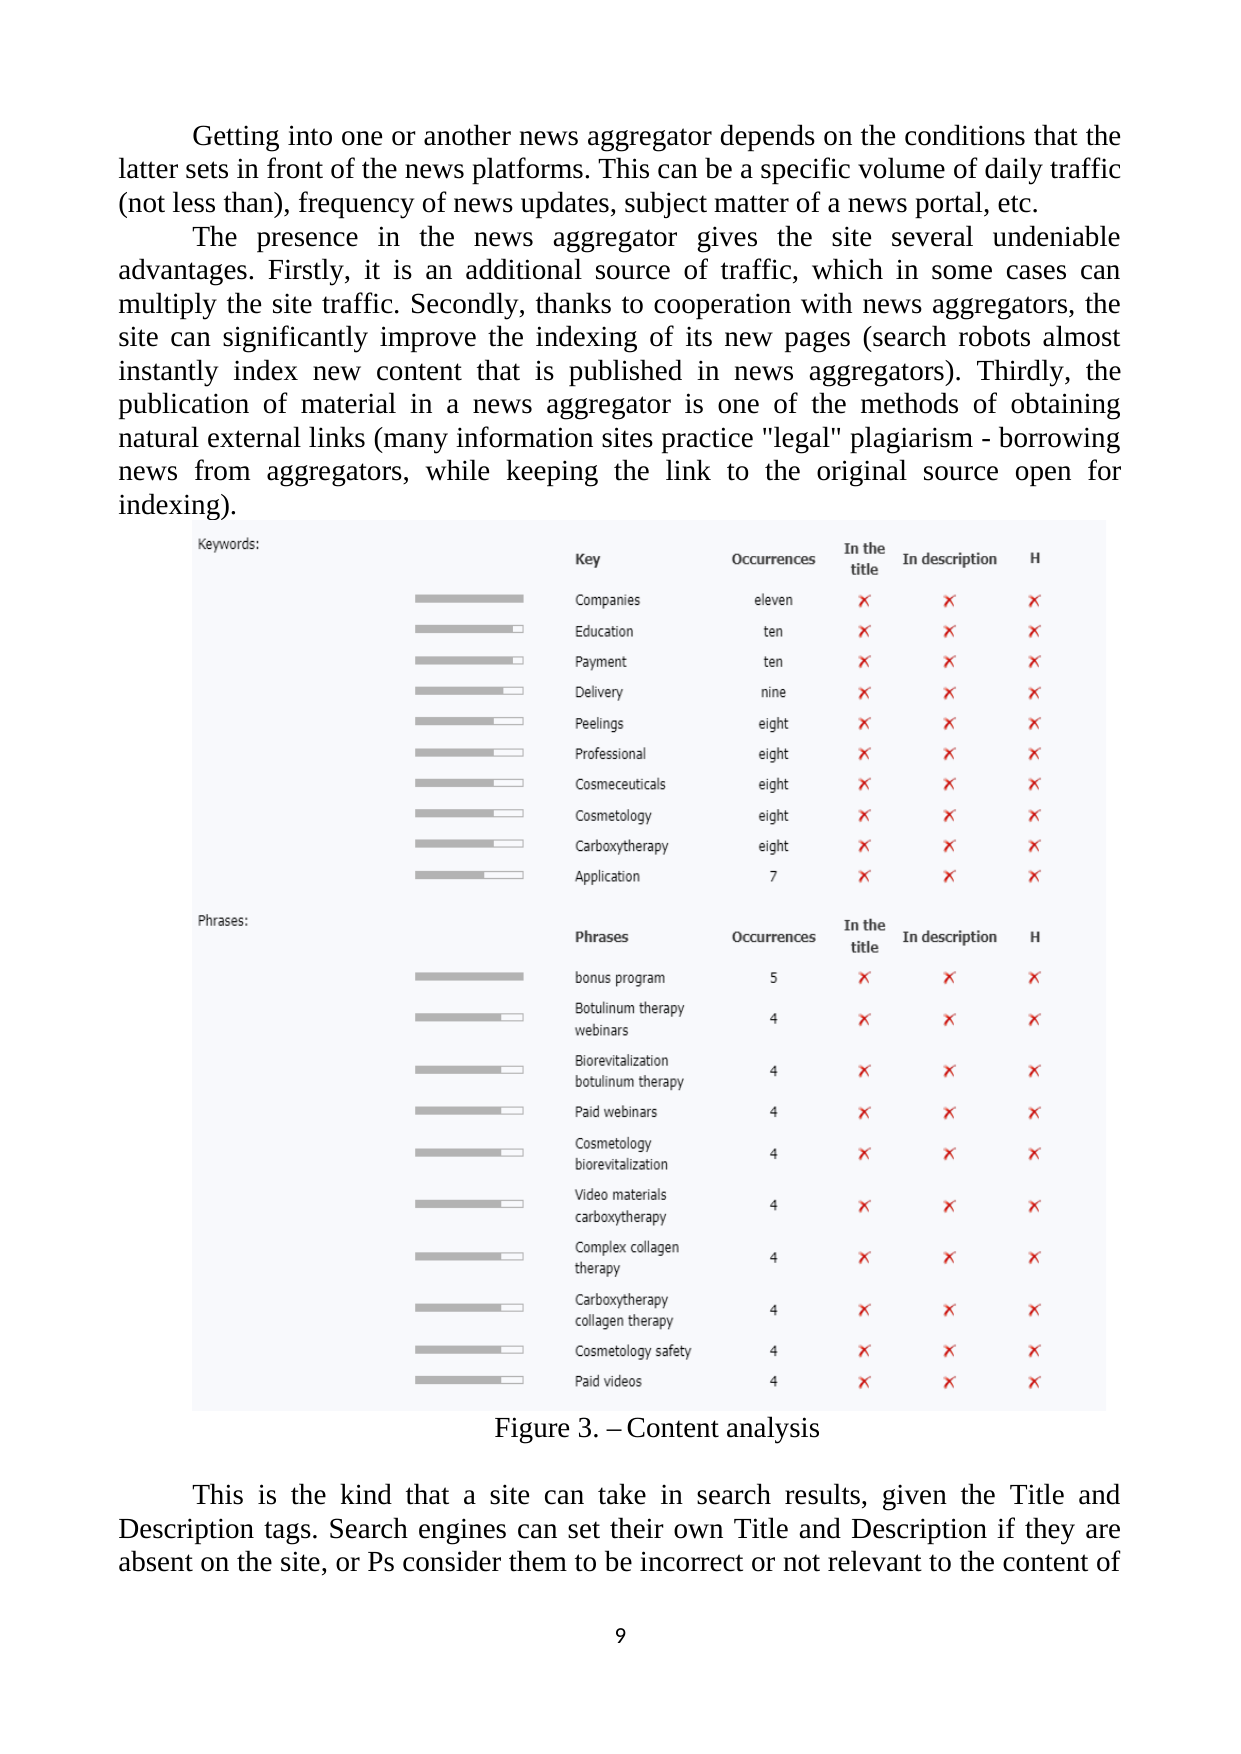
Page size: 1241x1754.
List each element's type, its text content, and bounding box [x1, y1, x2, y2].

text The presence in the news aggregator gives the site several undeniable advantages. Firstly, it is an additional source of traffic, which in some cases can multiply the site traffic. Secondly, thanks to cooperation with news aggregators, the site can significantly improve the indexing of its new pages (search robots almost instantly index new content that is published in news aggregators). Thirdly, the publication of material in a news aggregator is one of the methods of obtaining natural external links (many information sites practice "legal" plagiarism - borrowing news from aggregators, while keeping the link to the original source open for indexing). [118, 219, 1122, 521]
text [118, 1477, 1122, 1578]
text Getting into one or another news aggregator depends on the conditions that the latter sets in front of the news platforms. This can be a specific volume of daily traffic (not less than), frequency of news updates, subject matter of a news portal, etc. [118, 118, 1122, 219]
text Figure 3. – Content analysis [118, 1410, 1122, 1444]
picture [192, 520, 1107, 1411]
